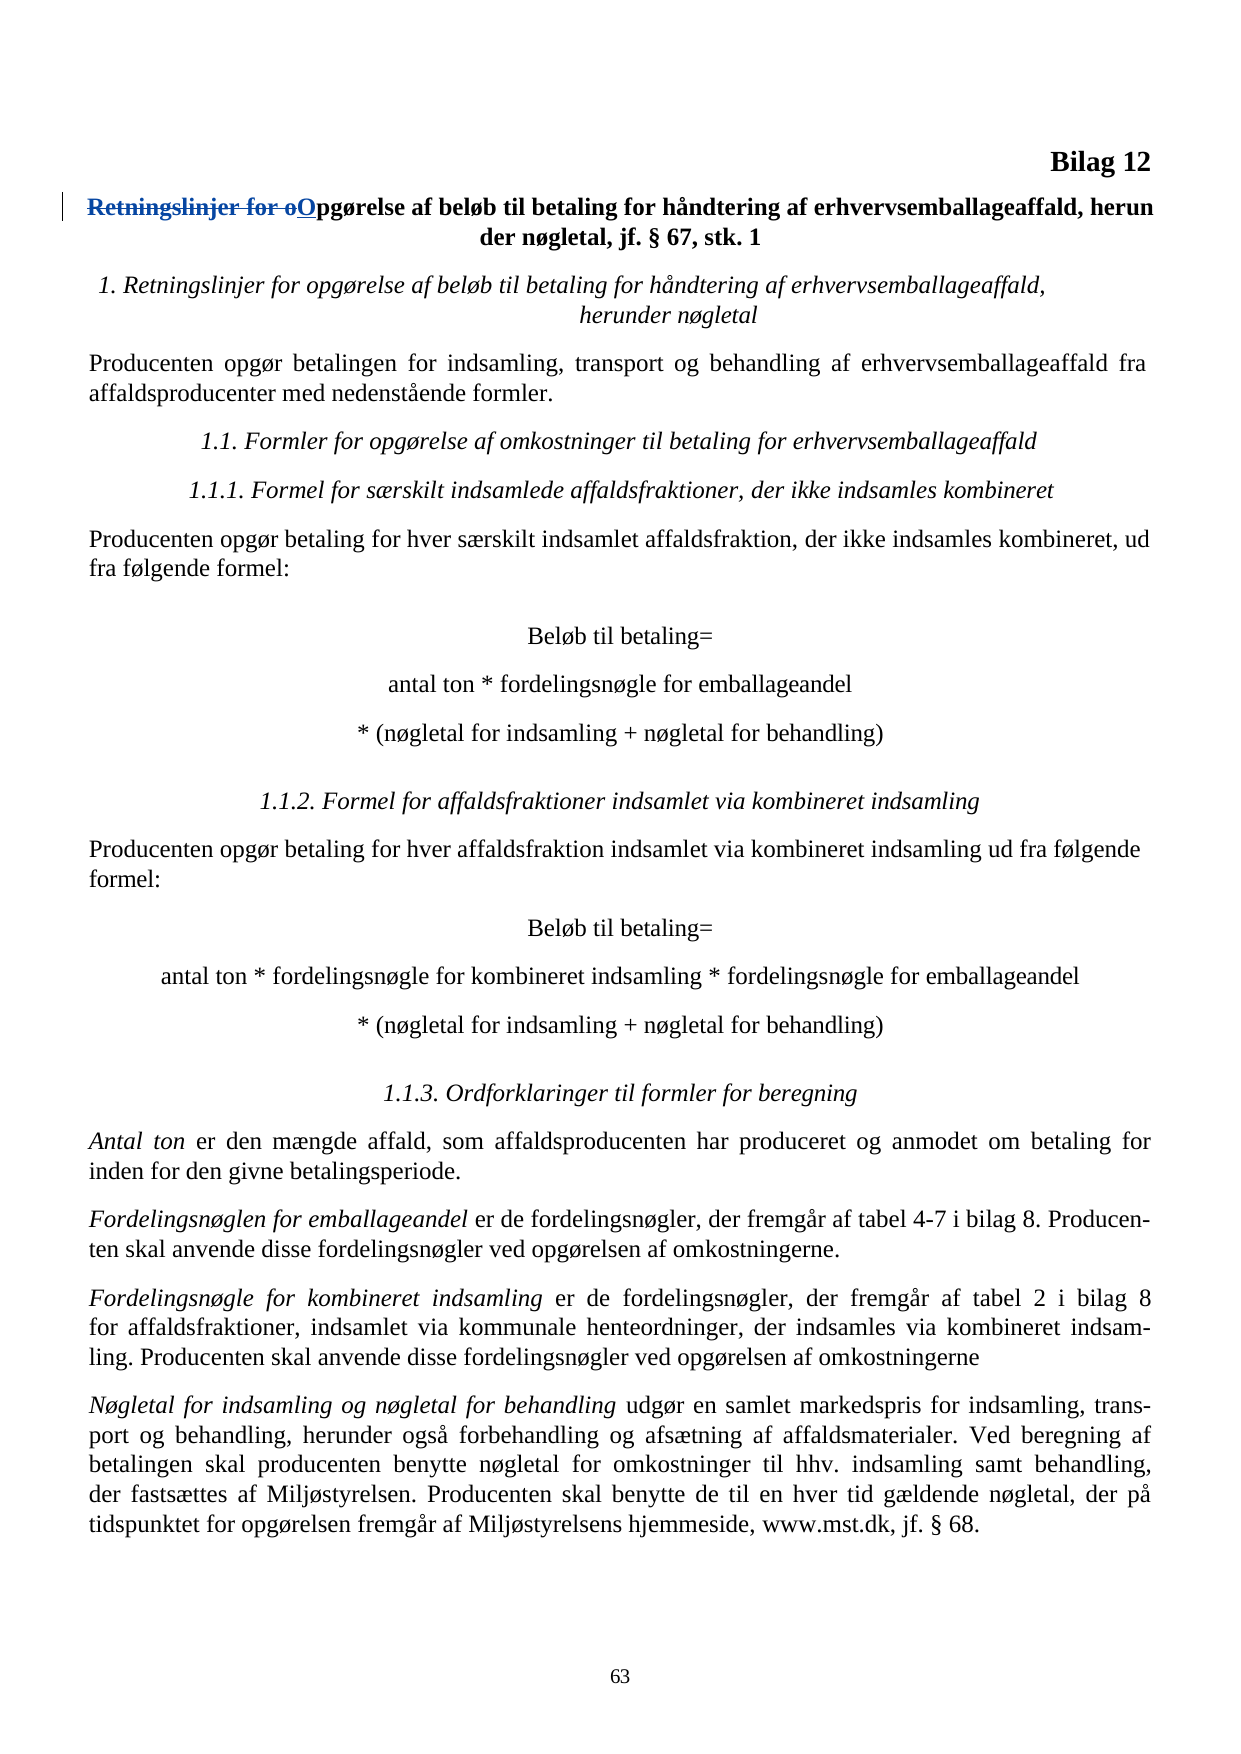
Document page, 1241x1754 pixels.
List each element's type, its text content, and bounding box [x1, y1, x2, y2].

list Formler for opgørelse af omkostninger til betaling for erhvervsemballageaffald [200, 426, 1163, 455]
text Fordelingsnøgle for kombineret indsamling er de fordelingsnøgler, der fremgår af tabel 2 i bilag 8 for affaldsfraktioner, indsamlet via kommunale henteordninger, der indsamles via kombineret indsam- ling. Producenten skal anvende disse fordelingsnøgler ved opgørelsen af omkostningerne [88, 1283, 1152, 1371]
text Nøgletal for indsamling og nøgletal for behandling udgør en samlet markedspris for indsamling, trans- port og behandling, herunder også forbehandling og afsætning af affaldsmaterialer. Ved beregning af betalingen skal producenten benytte nøgletal for omkostninger til hhv. indsamling samt behandling, der fastsættes af Miljøstyrelsen. Producenten skal benytte de til en hver tid gældende nøgletal, der på tidspunktet for opgørelsen fremgår af Miljøstyrelsens hjemmeside, www.mst.dk, jf. § 68. [88, 1390, 1152, 1537]
text antal ton * fordelingsnøgle for kombineret indsamling * fordelingsnøgle for emballageandel [77, 961, 1163, 990]
list Retningslinjer for opgørelse af beløb til betaling for håndtering af erhvervsemballageaffald, herunder nøgletal [98, 270, 1142, 328]
subtitle pgørelse af beløb til betaling for håndtering af erhvervsemballageaffald, herun­ der nøgletal, jf. § 67, stk. 1 [79, 192, 1161, 250]
text Producenten opgør betaling for hver affaldsfraktion indsamlet via kombineret indsamling ud fra følgende formel: [88, 834, 1163, 893]
text Producenten opgør betaling for hver særskilt indsamlet affaldsfraktion, der ikke indsamles kombineret, ud fra følgende formel: [88, 524, 1163, 582]
subtitle Bilag 12 [1050, 144, 1163, 178]
text antal ton * fordelingsnøgle for emballageandel [77, 669, 1163, 698]
text * (nøgletal for indsamling + nøgletal for behandling) [77, 1010, 1163, 1039]
text Antal ton er den mængde affald, som affaldsproducenten har produceret og anmodet om betaling for inden for den givne betalingsperiode. [88, 1126, 1152, 1185]
text Beløb til betaling= [77, 621, 1163, 649]
text * (nøgletal for indsamling + nøgletal for behandling) [77, 718, 1163, 747]
text Producenten opgør betalingen for indsamling, transport og behandling af erhvervsemballageaffald fra affaldsproducenter med nedenstående formler. [88, 348, 1163, 407]
list Formel for affaldsfraktioner indsamlet via kombineret indsamling [259, 786, 1163, 814]
list Ordforklaringer til formler for beregning [383, 1078, 1163, 1106]
text Fordelingsnøglen for emballageandel er de fordelingsnøgler, der fremgår af tabel 4-7 i bilag 8. Producen- ten skal anvende disse fordelingsnøgler ved opgørelsen af omkostningerne. [88, 1204, 1152, 1263]
text Beløb til betaling= [77, 913, 1163, 941]
list Formel for særskilt indsamlede affaldsfraktioner, der ikke indsamles kombineret [188, 475, 1163, 504]
